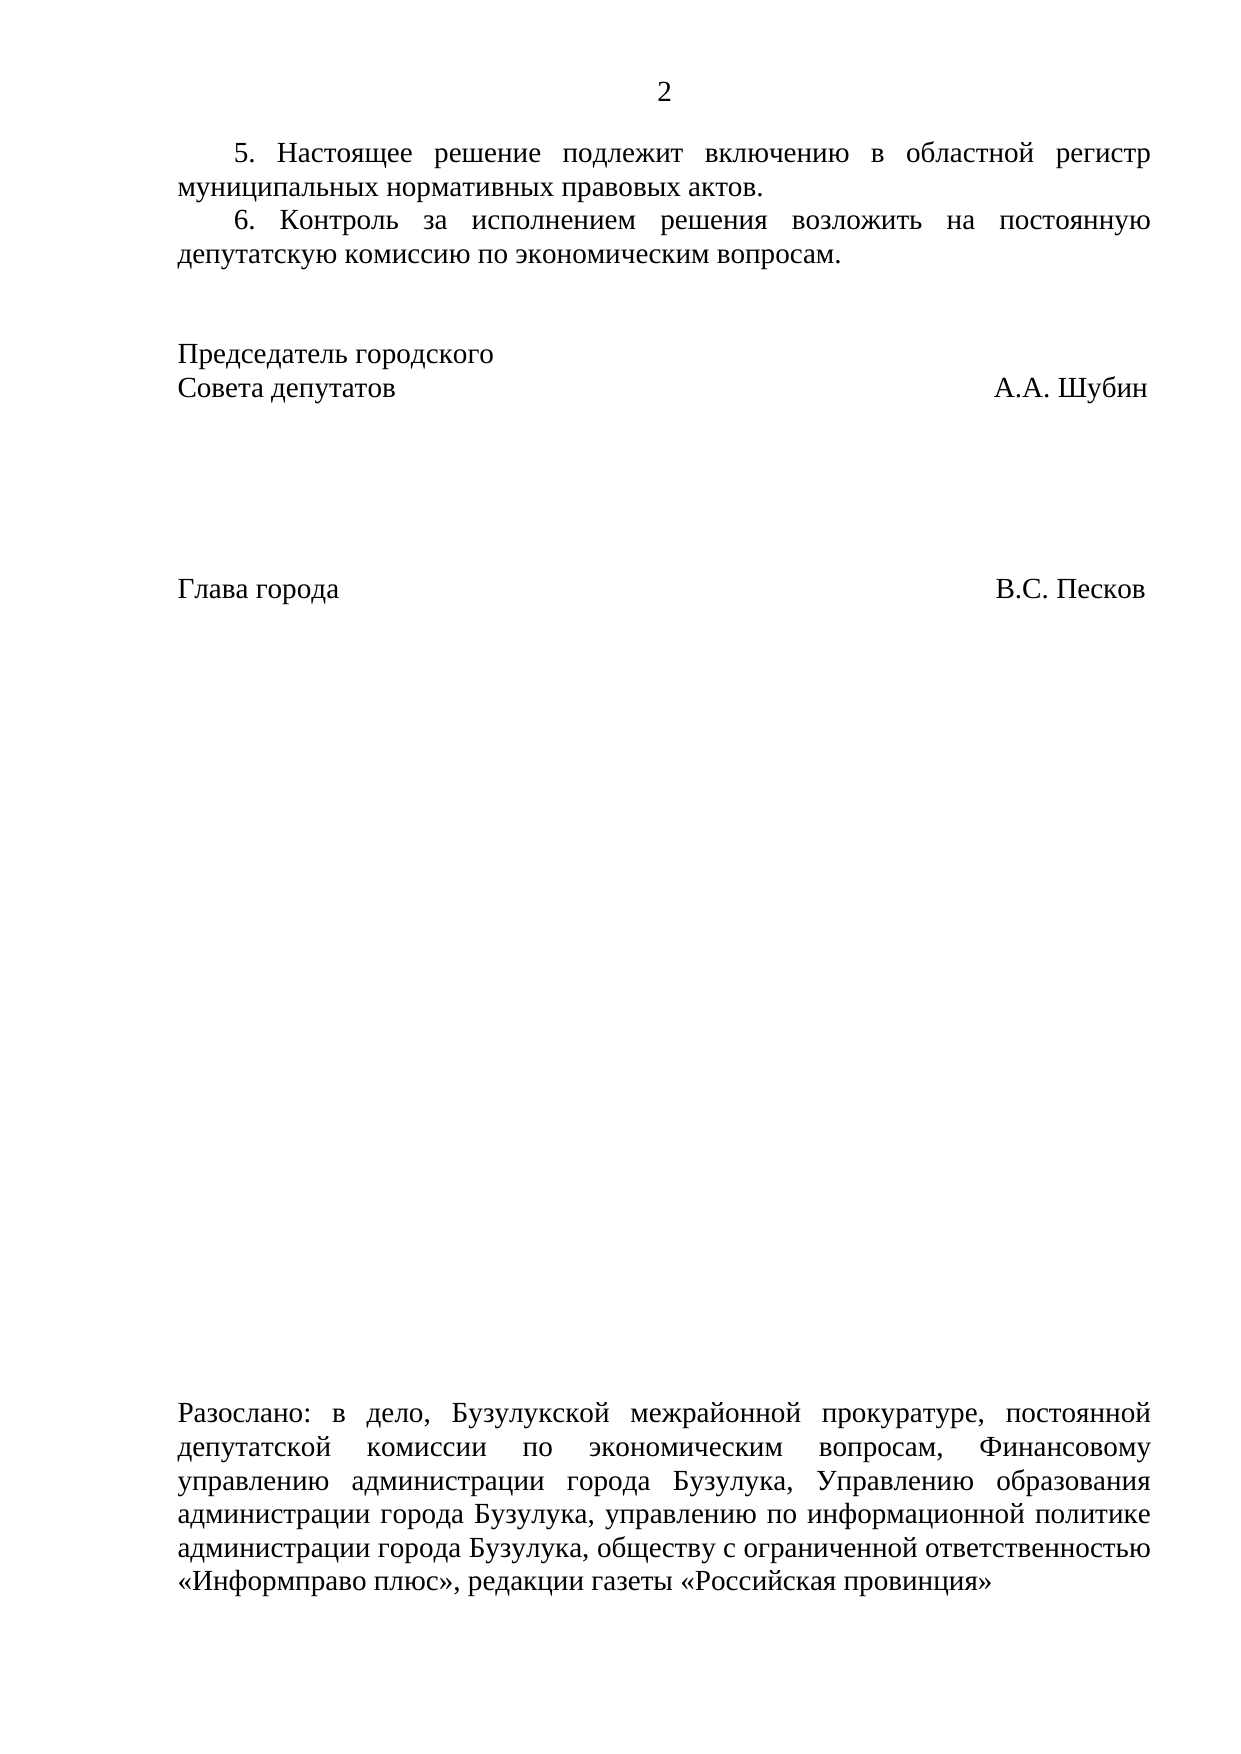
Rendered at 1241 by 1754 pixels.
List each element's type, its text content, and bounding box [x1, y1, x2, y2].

text 5. Настоящее решение подлежит включению в областной регистр муниципальных нормативных правовых актов. [177, 135, 1152, 202]
text 6. Контроль за исполнением решения возложить на постоянную депутатскую комиссию по экономическим вопросам. [177, 202, 1152, 269]
text Разослано: в дело, Бузулукской межрайонной прокуратуре, постоянной депутатской комиссии по экономическим вопросам, Финансовому управлению администрации города Бузулука, Управлению образования администрации города Бузулука, управлению по информационной политике администрации города Бузулука, обществу с ограниченной ответственностью «Информправо плюс», редакции газеты «Российская провинция» [177, 1396, 1152, 1597]
text Совета депутатов А.А. Шубин [177, 370, 1152, 404]
text Глава города В.С. Песков [177, 571, 1152, 605]
text Председатель городского [177, 337, 1152, 370]
